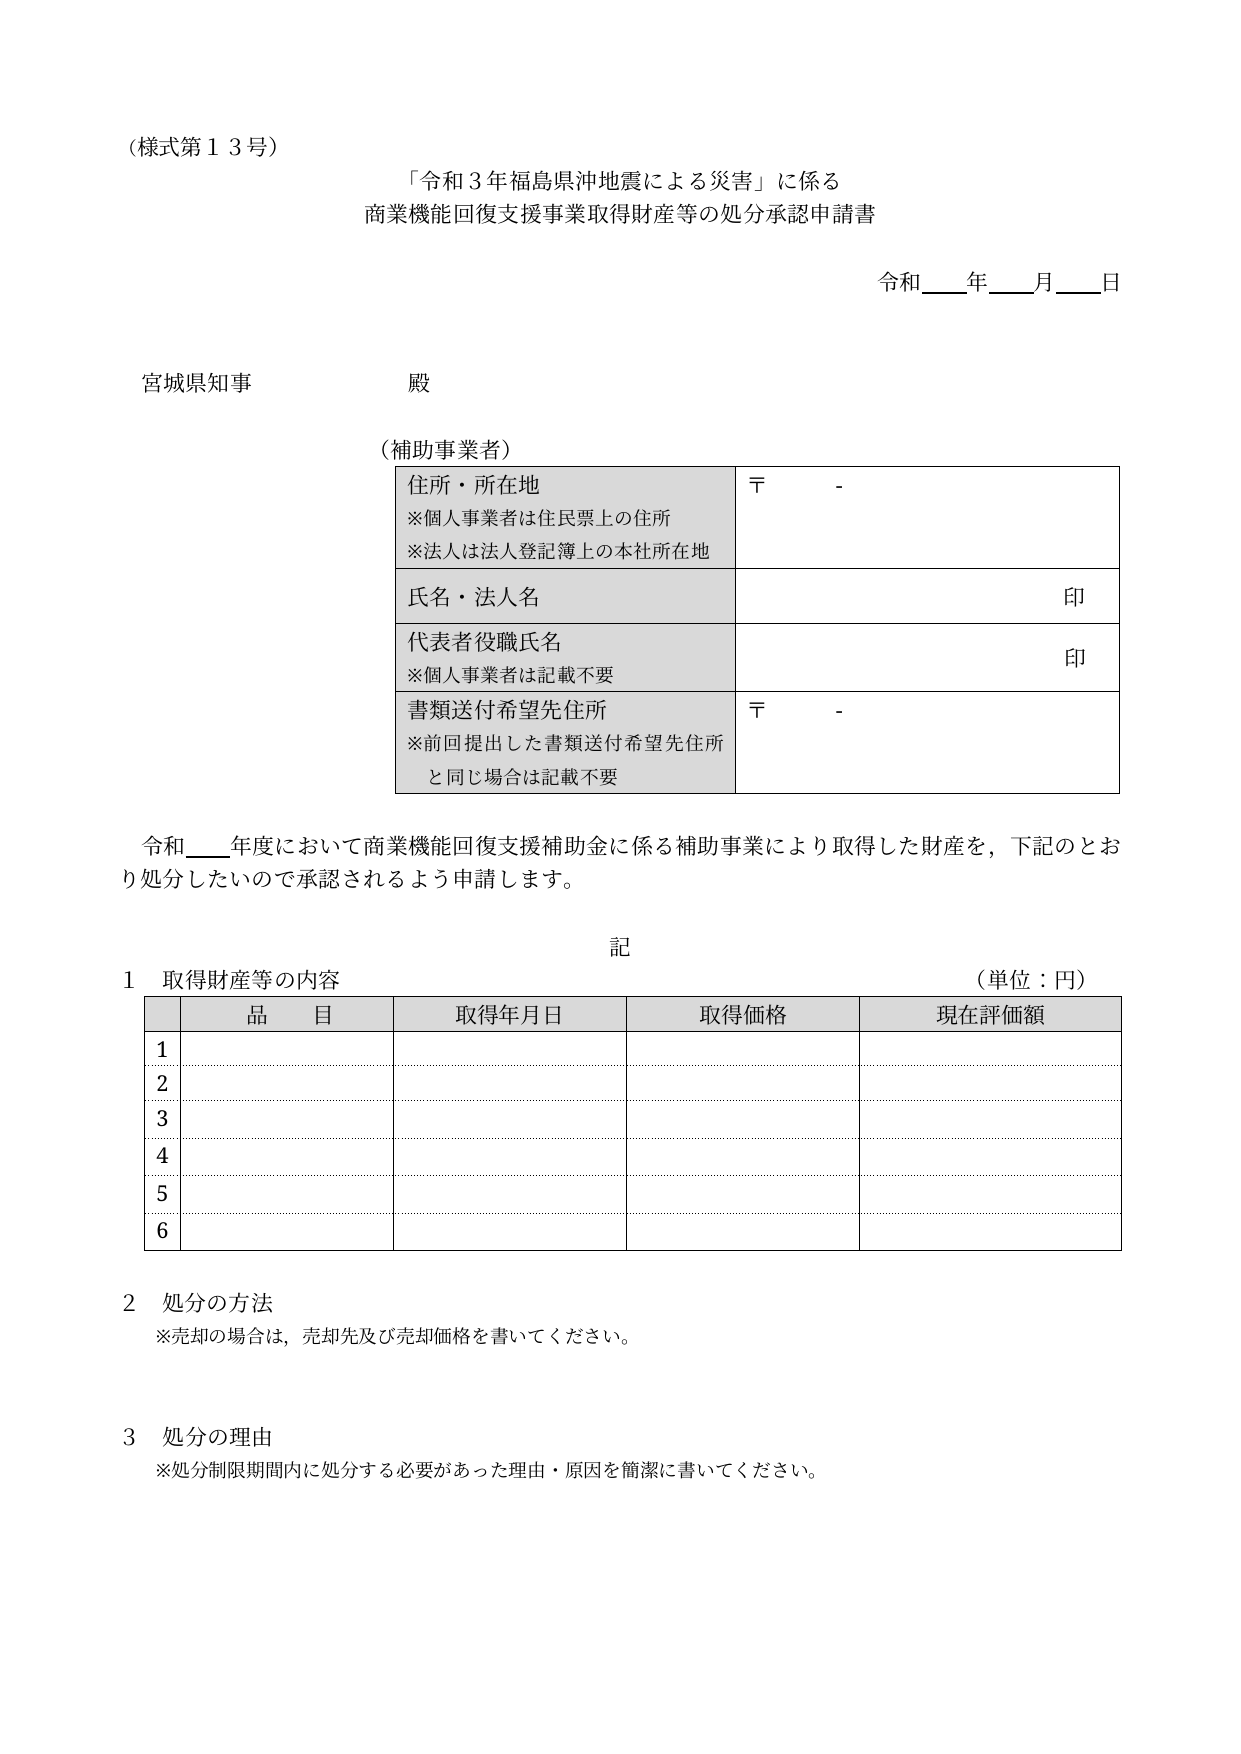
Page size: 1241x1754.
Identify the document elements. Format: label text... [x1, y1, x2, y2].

table_header 取得価格 [627, 997, 859, 1031]
table_cell [627, 1213, 859, 1250]
table_cell [627, 1138, 859, 1175]
text 令和 年 月 日 [118, 264, 1122, 297]
text 宮城県知事 殿 [118, 365, 1122, 398]
table_cell [627, 1175, 859, 1213]
table_cell [860, 1138, 1121, 1175]
table_cell 書類送付希望先住所 ※前回提出した書類送付希望先住所と同じ場合は記載不要 [396, 692, 735, 793]
table_cell 氏名・法人名 [396, 569, 735, 623]
table_cell [181, 1065, 393, 1100]
text ３ 処分の理由 [118, 1419, 1122, 1453]
text 記 [118, 929, 1122, 962]
table_cell [860, 1032, 1121, 1065]
text （様式第１３号） [118, 129, 1122, 163]
table_cell 5 [145, 1175, 180, 1213]
table_cell [627, 1032, 859, 1065]
text （補助事業者） [118, 432, 1122, 466]
table_cell [394, 1138, 626, 1175]
text ※売却の場合は，売却先及び売却価格を書いてください。 [118, 1318, 1122, 1352]
table_cell [181, 1100, 393, 1138]
table_cell 印 [736, 569, 1119, 623]
table_cell [181, 1138, 393, 1175]
table_cell [394, 1213, 626, 1250]
table_cell 〒 - [736, 692, 1119, 793]
table_cell [394, 1175, 626, 1213]
table_cell 代表者役職氏名 ※個人事業者は記載不要 [396, 624, 735, 691]
table_cell 印 [736, 624, 1119, 691]
table_cell [860, 1100, 1121, 1138]
text 令和 年度において商業機能回復支援補助金に係る補助事業により取得した財産を，下記のとおり処分したいので承認されるよう申請します。 [118, 828, 1122, 895]
table_header 住所・所在地 ※個人事業者は住民票上の住所 ※法人は法人登記簿上の本社所在地 [396, 467, 735, 568]
table_cell [860, 1065, 1121, 1100]
table_cell 2 [145, 1065, 180, 1100]
table_header 取得年月日 [394, 997, 626, 1031]
text 商業機能回復支援事業取得財産等の処分承認申請書 [118, 197, 1122, 230]
table_cell 1 [145, 1032, 180, 1065]
table_header 現在評価額 [860, 997, 1121, 1031]
table_cell [181, 1213, 393, 1250]
table_header 品 目 [181, 997, 393, 1031]
table_header 〒 - [736, 467, 1119, 568]
table_cell [181, 1175, 393, 1213]
table_cell [860, 1175, 1121, 1213]
table_cell [394, 1100, 626, 1138]
table_cell [181, 1032, 393, 1065]
table_cell 6 [145, 1213, 180, 1250]
table_cell [860, 1213, 1121, 1250]
table_cell 4 [145, 1138, 180, 1175]
text ２ 処分の方法 [118, 1285, 1122, 1318]
table_cell 3 [145, 1100, 180, 1138]
table_cell [627, 1100, 859, 1138]
text １ 取得財産等の内容 （単位：円） [118, 962, 1122, 996]
table_cell [394, 1032, 626, 1065]
text 「令和３年福島県沖地震による災害」に係る [118, 163, 1122, 197]
table_header [145, 997, 180, 1031]
table_cell [627, 1065, 859, 1100]
text ※処分制限期間内に処分する必要があった理由・原因を簡潔に書いてください。 [118, 1453, 1122, 1487]
table_cell [394, 1065, 626, 1100]
